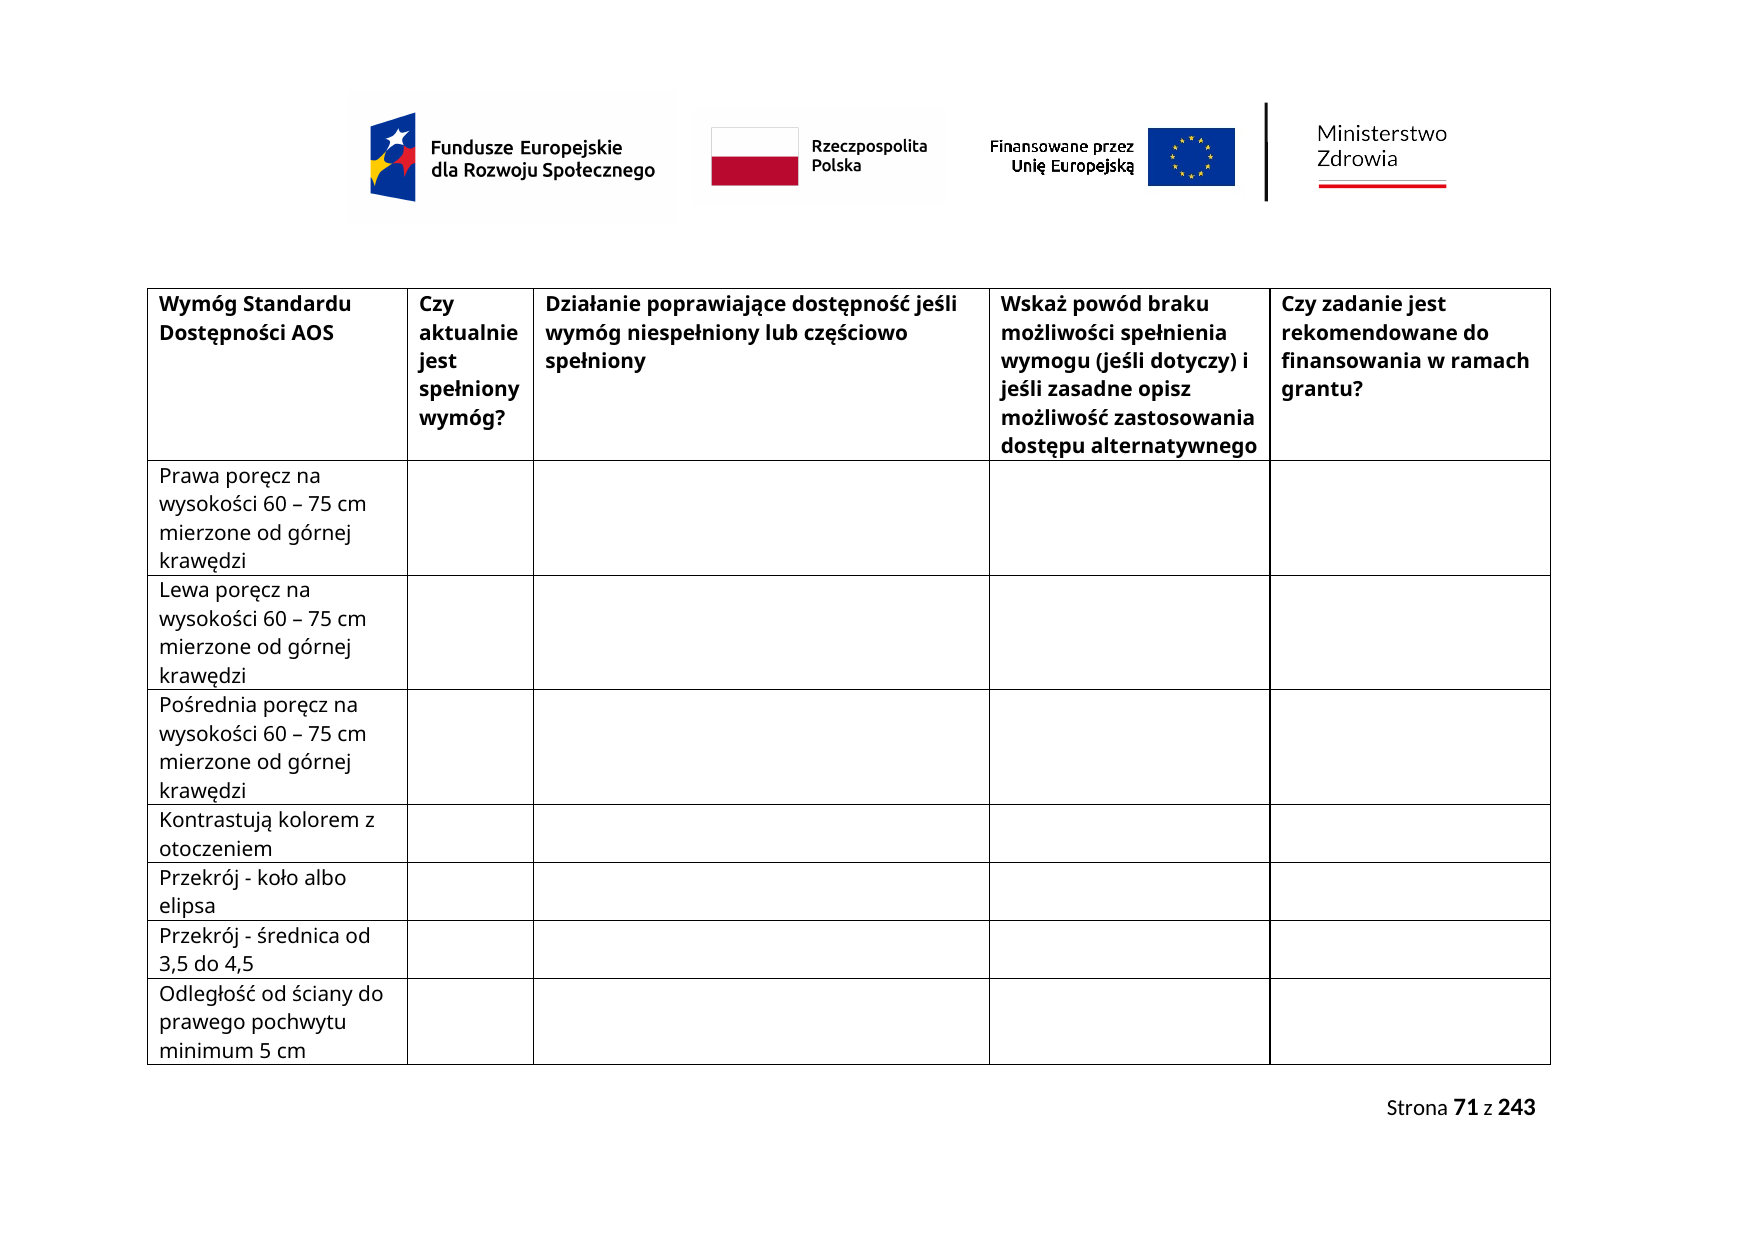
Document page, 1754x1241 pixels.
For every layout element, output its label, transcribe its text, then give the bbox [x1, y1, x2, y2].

table_cell [1271, 921, 1550, 978]
picture [1302, 108, 1463, 205]
table_cell Lewa poręcz na wysokości 60 – 75 cm mierzone od górnej krawędzi [148, 576, 407, 689]
table_cell [408, 461, 533, 574]
table_cell Odległość od ściany do prawego pochwytu minimum 5 cm [148, 979, 407, 1064]
table_cell [1271, 805, 1550, 862]
table_cell [408, 979, 533, 1064]
table_cell [1271, 690, 1550, 804]
table_cell [534, 690, 989, 804]
table_header Wymóg Standardu Dostępności AOS [148, 289, 407, 460]
table_header Czy zadanie jest rekomendowane do finansowania w ramach grantu? [1271, 289, 1550, 460]
table_header Wskaż powód braku możliwości spełnienia wymogu (jeśli dotyczy) i jeśli zasadne opisz możliwość zastosowania dostępu alternatywnego [990, 289, 1269, 460]
table_cell [990, 690, 1269, 804]
table_header Czy aktualnie jest spełniony wymóg? [408, 289, 533, 460]
table_cell [990, 461, 1269, 574]
table_cell [990, 979, 1269, 1064]
table_cell [534, 805, 989, 862]
table_cell Prawa poręcz na wysokości 60 – 75 cm mierzone od górnej krawędzi [148, 461, 407, 574]
table_cell [408, 576, 533, 689]
table_cell [990, 921, 1269, 978]
table_cell [1271, 461, 1550, 574]
table_cell [990, 576, 1269, 689]
table_cell [534, 576, 989, 689]
table_cell Kontrastują kolorem z otoczeniem [148, 805, 407, 862]
picture [971, 108, 1254, 205]
table_cell Przekrój - koło albo elipsa [148, 863, 407, 920]
picture [692, 108, 946, 205]
table_cell Przekrój - średnica od 3,5 do 4,5 [148, 921, 407, 978]
table_cell [990, 863, 1269, 920]
table_cell [534, 921, 989, 978]
table_cell [534, 863, 989, 920]
table_cell [1271, 576, 1550, 689]
table_cell [408, 863, 533, 920]
table_cell [1271, 979, 1550, 1064]
table_header Działanie poprawiające dostępność jeśli wymóg niespełniony lub częściowo spełniony [534, 289, 989, 460]
table_cell [408, 921, 533, 978]
table_cell [1271, 863, 1550, 920]
table_cell [990, 805, 1269, 862]
table_cell Pośrednia poręcz na wysokości 60 – 75 cm mierzone od górnej krawędzi [148, 690, 407, 804]
table_cell [408, 690, 533, 804]
picture [348, 90, 677, 224]
table_cell [534, 461, 989, 574]
table_cell [408, 805, 533, 862]
table_cell [534, 979, 989, 1064]
